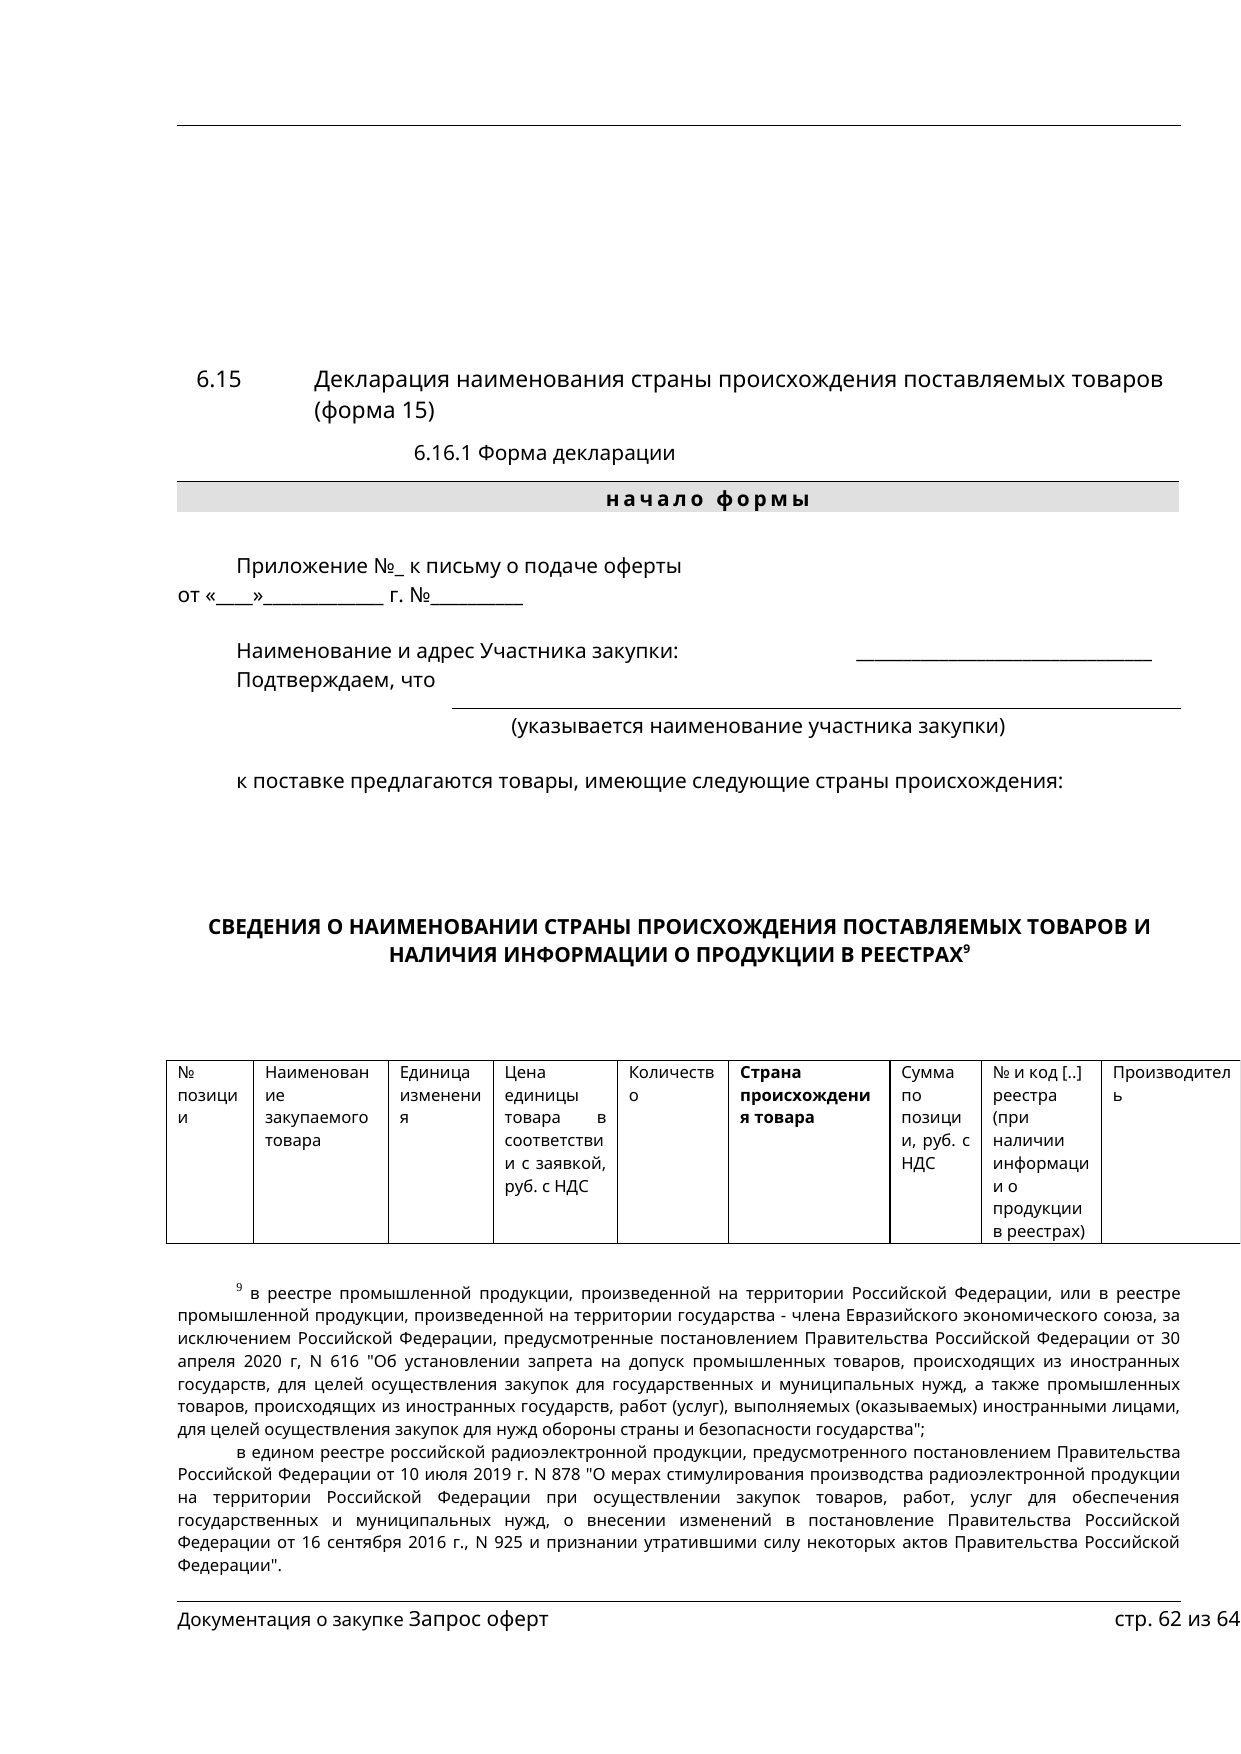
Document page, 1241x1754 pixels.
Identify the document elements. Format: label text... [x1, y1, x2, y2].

text начало формы [177, 482, 1179, 512]
text Наименование и адрес Участника закупки: ________________________________ [177, 637, 1181, 665]
table_header Производитель [1102, 1061, 1240, 1242]
table_header Сумма по позиции, руб. с НДС [891, 1061, 981, 1242]
table_header № и код [..] реестра (при наличии информации о продукции в реестрах) [982, 1061, 1101, 1242]
table_header Цена единицы товара в соответствии с заявкой, руб. с НДС [494, 1061, 617, 1242]
text Приложение №_ к письму о подаче оферты от «____»_____________ г. №__________ [177, 551, 1181, 608]
text к поставке предлагаются товары, имеющие следующие страны происхождения: [177, 766, 1181, 794]
table_header Единица изменения [389, 1061, 493, 1242]
table_header Страна происхождения товара [729, 1061, 889, 1242]
table_header Наименование закупаемого товара [254, 1061, 388, 1242]
text Подтверждаем, что [177, 665, 1181, 693]
text Сведения о наименовании страны происхождения поставляемых товаров и наличия информации о продукции в реестрах [177, 912, 1181, 969]
subtitle Декларация наименования страны происхождения поставляемых товаров (форма 15) [196, 363, 1181, 425]
table_header Количество [618, 1061, 728, 1242]
text (указывается наименование участника закупки) [452, 709, 1181, 739]
text 6.16.1 Форма декларации [413, 438, 1181, 466]
table_header № позиции [167, 1061, 253, 1242]
